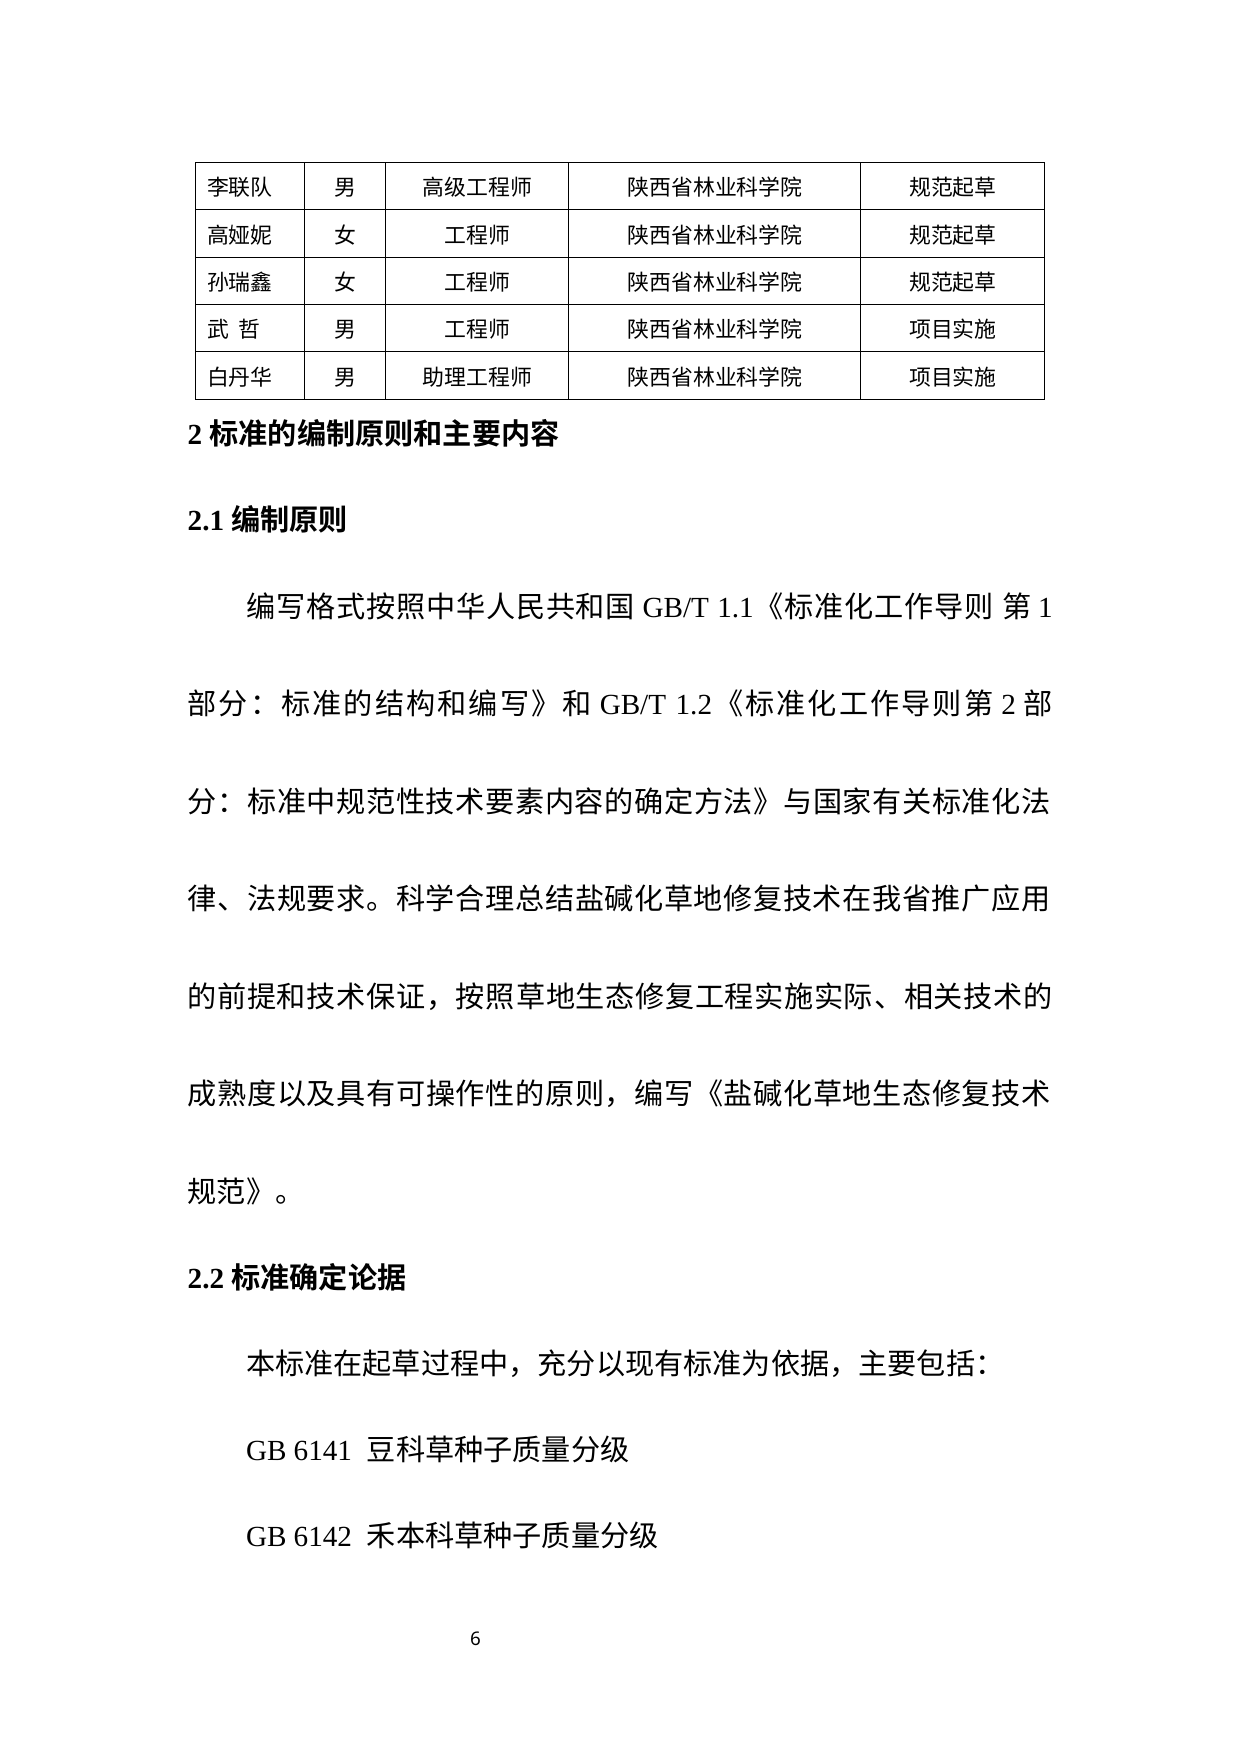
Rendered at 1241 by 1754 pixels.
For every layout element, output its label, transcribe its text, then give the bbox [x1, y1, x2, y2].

text GB 6141 豆科草种子质量分级 [187, 1415, 1053, 1480]
table_cell 项目实施 [861, 305, 1044, 351]
table_cell 高娅妮 [196, 210, 304, 257]
table_cell 陕西省林业科学院 [569, 210, 860, 257]
table_cell 规范起草 [861, 163, 1044, 209]
text 编写格式按照中华人民共和国GB/T 1.1《标准化工作导则 第1部分：标准的结构和编写》和GB/T 1.2《标准化工作导则第2部分：标准中规范性技术要素内容的确定方法》与国家有关标准化法律、法规要求。科学合理总结盐碱化草地修复技术在我省推广应用的前提和技术保证，按照草地生态修复工程实施实际、相关技术的成熟度以及具有可操作性的原则，编写《盐碱化草地生态修复技术规范》。 [187, 572, 1053, 1222]
table_cell 女 [305, 210, 385, 257]
table_cell 规范起草 [861, 210, 1044, 257]
table_cell 白丹华 [196, 352, 304, 398]
table_cell 陕西省林业科学院 [569, 352, 860, 398]
table_cell 工程师 [386, 210, 568, 257]
text 本标准在起草过程中，充分以现有标准为依据，主要包括： [187, 1329, 1053, 1394]
table_cell 男 [305, 352, 385, 398]
table_cell 工程师 [386, 258, 568, 304]
table_cell 规范起草 [861, 258, 1044, 304]
table_cell 李联队 [196, 163, 304, 209]
table_cell 陕西省林业科学院 [569, 258, 860, 304]
table_cell 武 哲 [196, 305, 304, 351]
table_cell 男 [305, 305, 385, 351]
table_cell 孙瑞鑫 [196, 258, 304, 304]
table_cell 工程师 [386, 305, 568, 351]
table_cell 女 [305, 258, 385, 304]
table_cell 男 [305, 163, 385, 209]
table_cell 助理工程师 [386, 352, 568, 398]
table_cell 陕西省林业科学院 [569, 163, 860, 209]
table_cell 高级工程师 [386, 163, 568, 209]
text GB 6142 禾本科草种子质量分级 [187, 1501, 1053, 1566]
subtitle 2 标准的编制原则和主要内容 [187, 399, 1053, 464]
table_cell 陕西省林业科学院 [569, 305, 860, 351]
subtitle 2.2 标准确定论据 [187, 1243, 1053, 1308]
table_cell 项目实施 [861, 352, 1044, 398]
subtitle 2.1 编制原则 [187, 486, 1053, 551]
